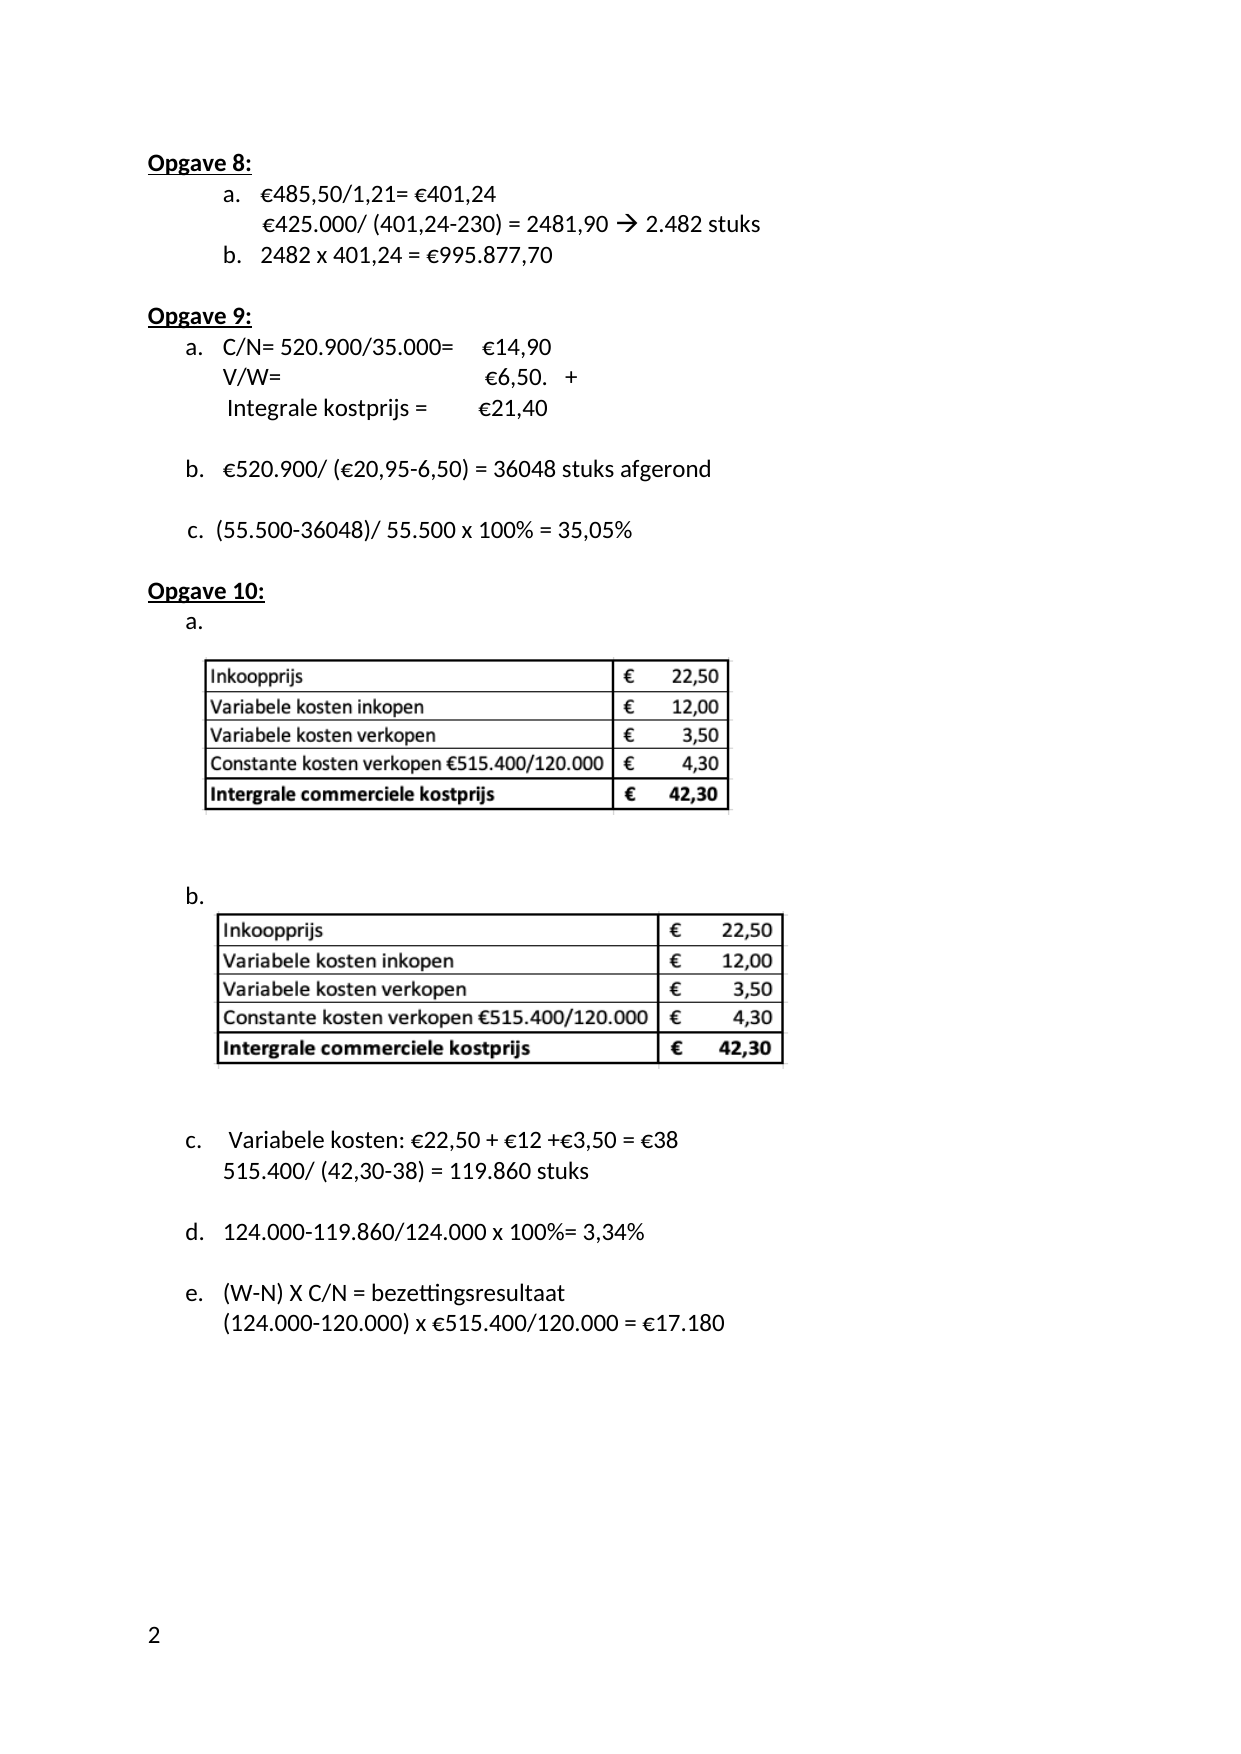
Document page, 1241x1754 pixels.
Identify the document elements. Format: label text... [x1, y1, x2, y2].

list Variabele kosten: €22,50 + €12 +€3,50 = €38 [185, 1124, 1093, 1155]
list 515.400/ (42,30-38) = 119.860 stuks [223, 1155, 1093, 1185]
picture [201, 657, 734, 815]
text Integrale kostprijs = €21,40 [148, 392, 1093, 422]
list 2482 x 401,24 = €995.877,70 [223, 239, 1093, 270]
text Opgave 9: [148, 300, 1093, 331]
picture [213, 911, 789, 1069]
list (124.000-120.000) x €515.400/120.000 = €17.180 [223, 1307, 1093, 1338]
text c. (55.500-36048)/ 55.500 x 100% = 35,05% [148, 514, 1093, 544]
list €520.900/ (€20,95-6,50) = 36048 stuks afgerond [185, 453, 1093, 483]
list C/N= 520.900/35.000= €14,90 [185, 331, 1093, 361]
list 124.000-119.860/124.000 x 100%= 3,34% [185, 1216, 1093, 1246]
text Opgave 8: [148, 148, 1093, 178]
list €485,50/1,21= €401,24 [223, 178, 1093, 209]
list (W-N) X C/N = bezettingsresultaat [185, 1277, 1093, 1307]
list V/W= €6,50. + [223, 361, 1093, 392]
list €425.000/ (401,24-230) = 2481,90 2.482 stuks [223, 209, 1093, 239]
text Opgave 10: [148, 575, 1093, 605]
